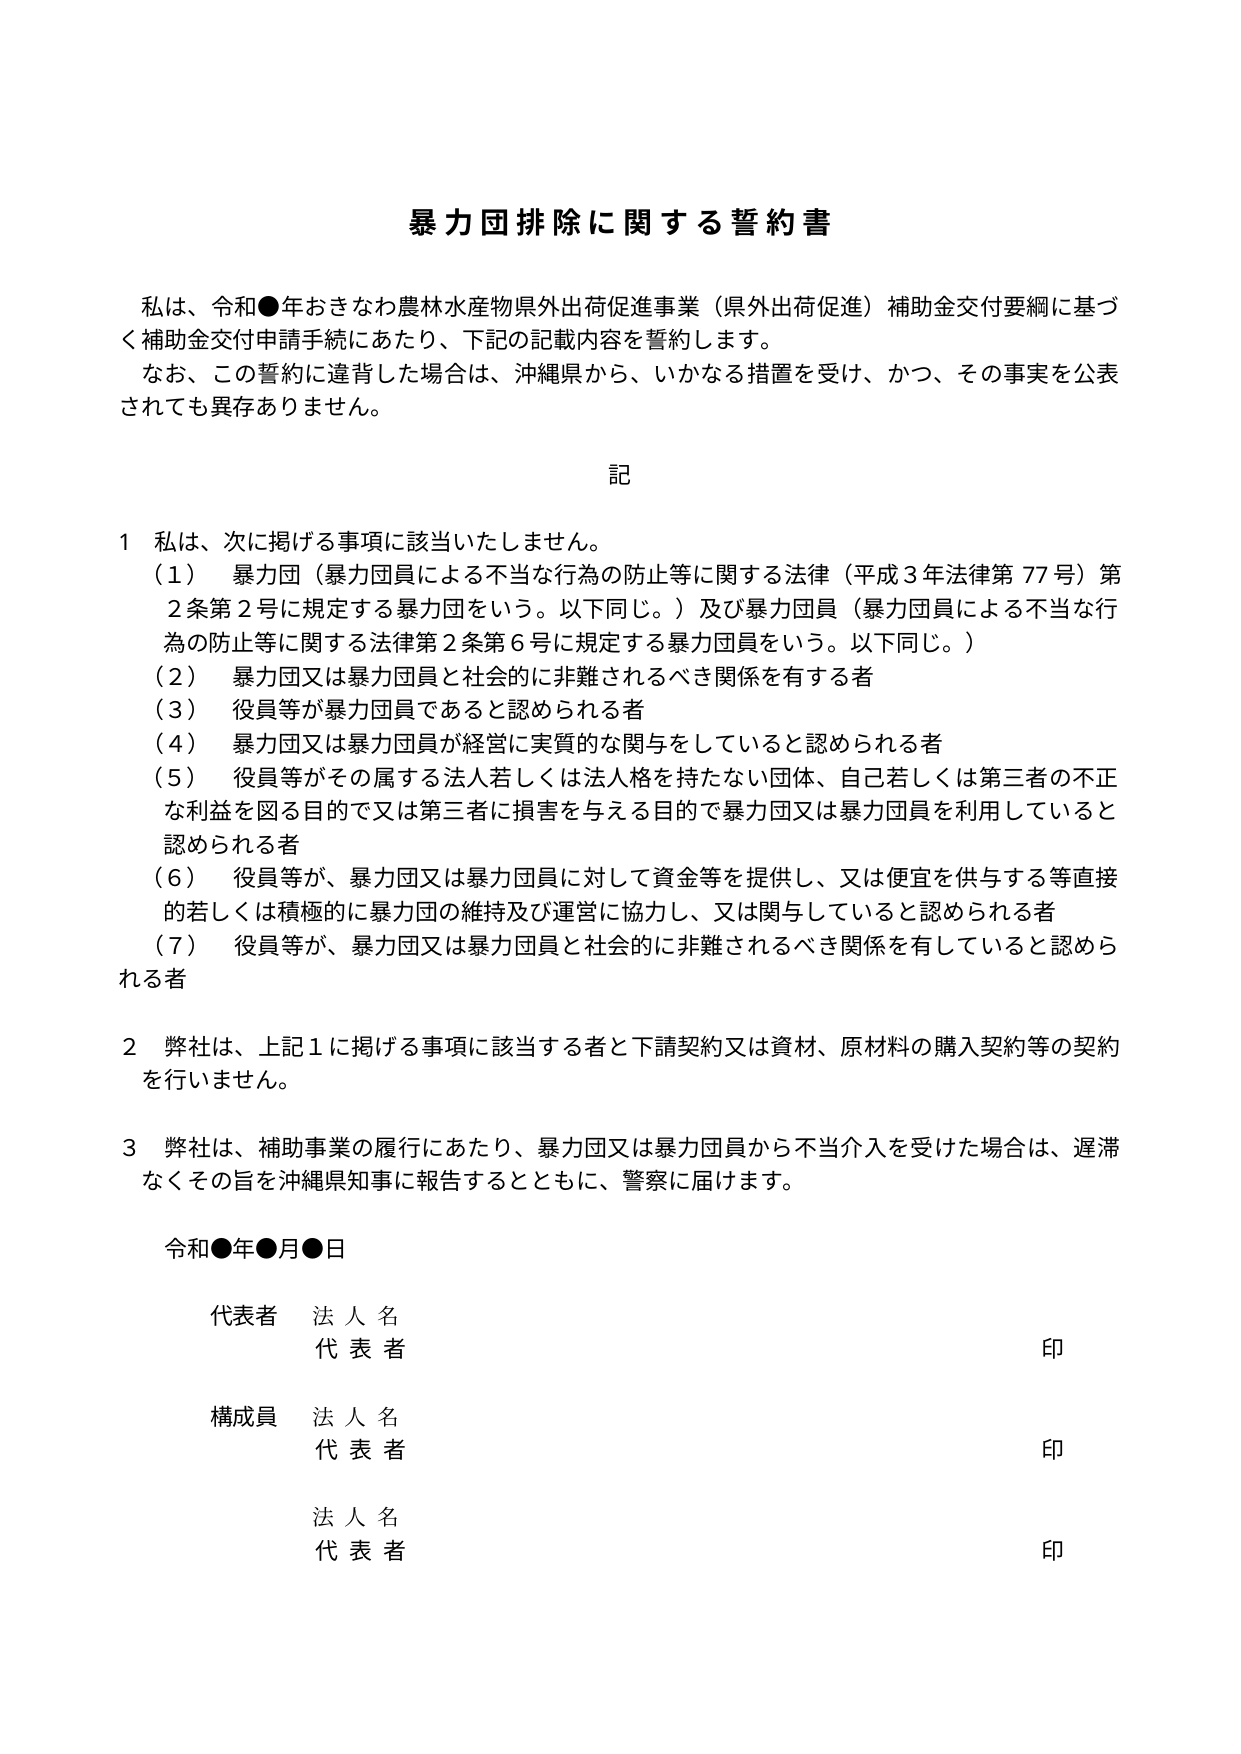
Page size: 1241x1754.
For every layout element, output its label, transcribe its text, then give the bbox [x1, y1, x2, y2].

text 法人名 [118, 1499, 1122, 1533]
text 代表者 印 [315, 1533, 1122, 1567]
text 暴 力 団 排 除 に 関 す る 誓 約 書 [118, 187, 1122, 254]
text 1 私は、次に掲げる事項に該当いたしません。 [118, 524, 1122, 557]
text （４） 暴力団又は暴力団員が経営に実質的な関与をしていると認められる者 [118, 726, 1122, 759]
text 私は、令和●年おきなわ農林水産物県外出荷促進事業（県外出荷促進）補助金交付要綱に基づく補助金交付申請手続にあたり、下記の記載内容を誓約します。 [118, 288, 1122, 355]
text ３ 弊社は、補助事業の履行にあたり、暴力団又は暴力団員から不当介入を受けた場合は、遅滞なくその旨を沖縄県知事に報告するとともに、警察に届けます。 [118, 1129, 1122, 1197]
text （３） 役員等が暴力団員であると認められる者 [118, 692, 1122, 726]
text （１） 暴力団（暴力団員による不当な行為の防止等に関する法律（平成３年法律第77号）第２条第２号に規定する暴力団をいう。以下同じ。）及び暴力団員（暴力団員による不当な行為の防止等に関する法律第２条第６号に規定する暴力団員をいう。以下同じ。） [140, 557, 1122, 658]
text 令和●年●月●日 [118, 1230, 1122, 1264]
text 代表者 法人名 [118, 1297, 1122, 1331]
text 構成員 法人名 [118, 1398, 1122, 1432]
text 代表者 印 [315, 1331, 1122, 1365]
text ２ 弊社は、上記１に掲げる事項に該当する者と下請契約又は資材、原材料の購入契約等の契約を行いません。 [118, 1028, 1122, 1096]
text なお、この誓約に違背した場合は、沖縄県から、いかなる措置を受け、かつ、その事実を公表されても異存ありません。 [118, 355, 1122, 423]
text （２） 暴力団又は暴力団員と社会的に非難されるべき関係を有する者 [118, 658, 1122, 692]
text （６） 役員等が、暴力団又は暴力団員に対して資金等を提供し、又は便宜を供与する等直接的若しくは積極的に暴力団の維持及び運営に協力し、又は関与していると認められる者 [140, 860, 1122, 927]
text 代表者 印 [315, 1432, 1122, 1466]
text （５） 役員等がその属する法人若しくは法人格を持たない団体、自己若しくは第三者の不正な利益を図る目的で又は第三者に損害を与える目的で暴力団又は暴力団員を利用していると認められる者 [140, 759, 1122, 860]
text 記 [118, 456, 1122, 490]
text （７） 役員等が、暴力団又は暴力団員と社会的に非難されるべき関係を有していると認められる者 [118, 927, 1122, 995]
